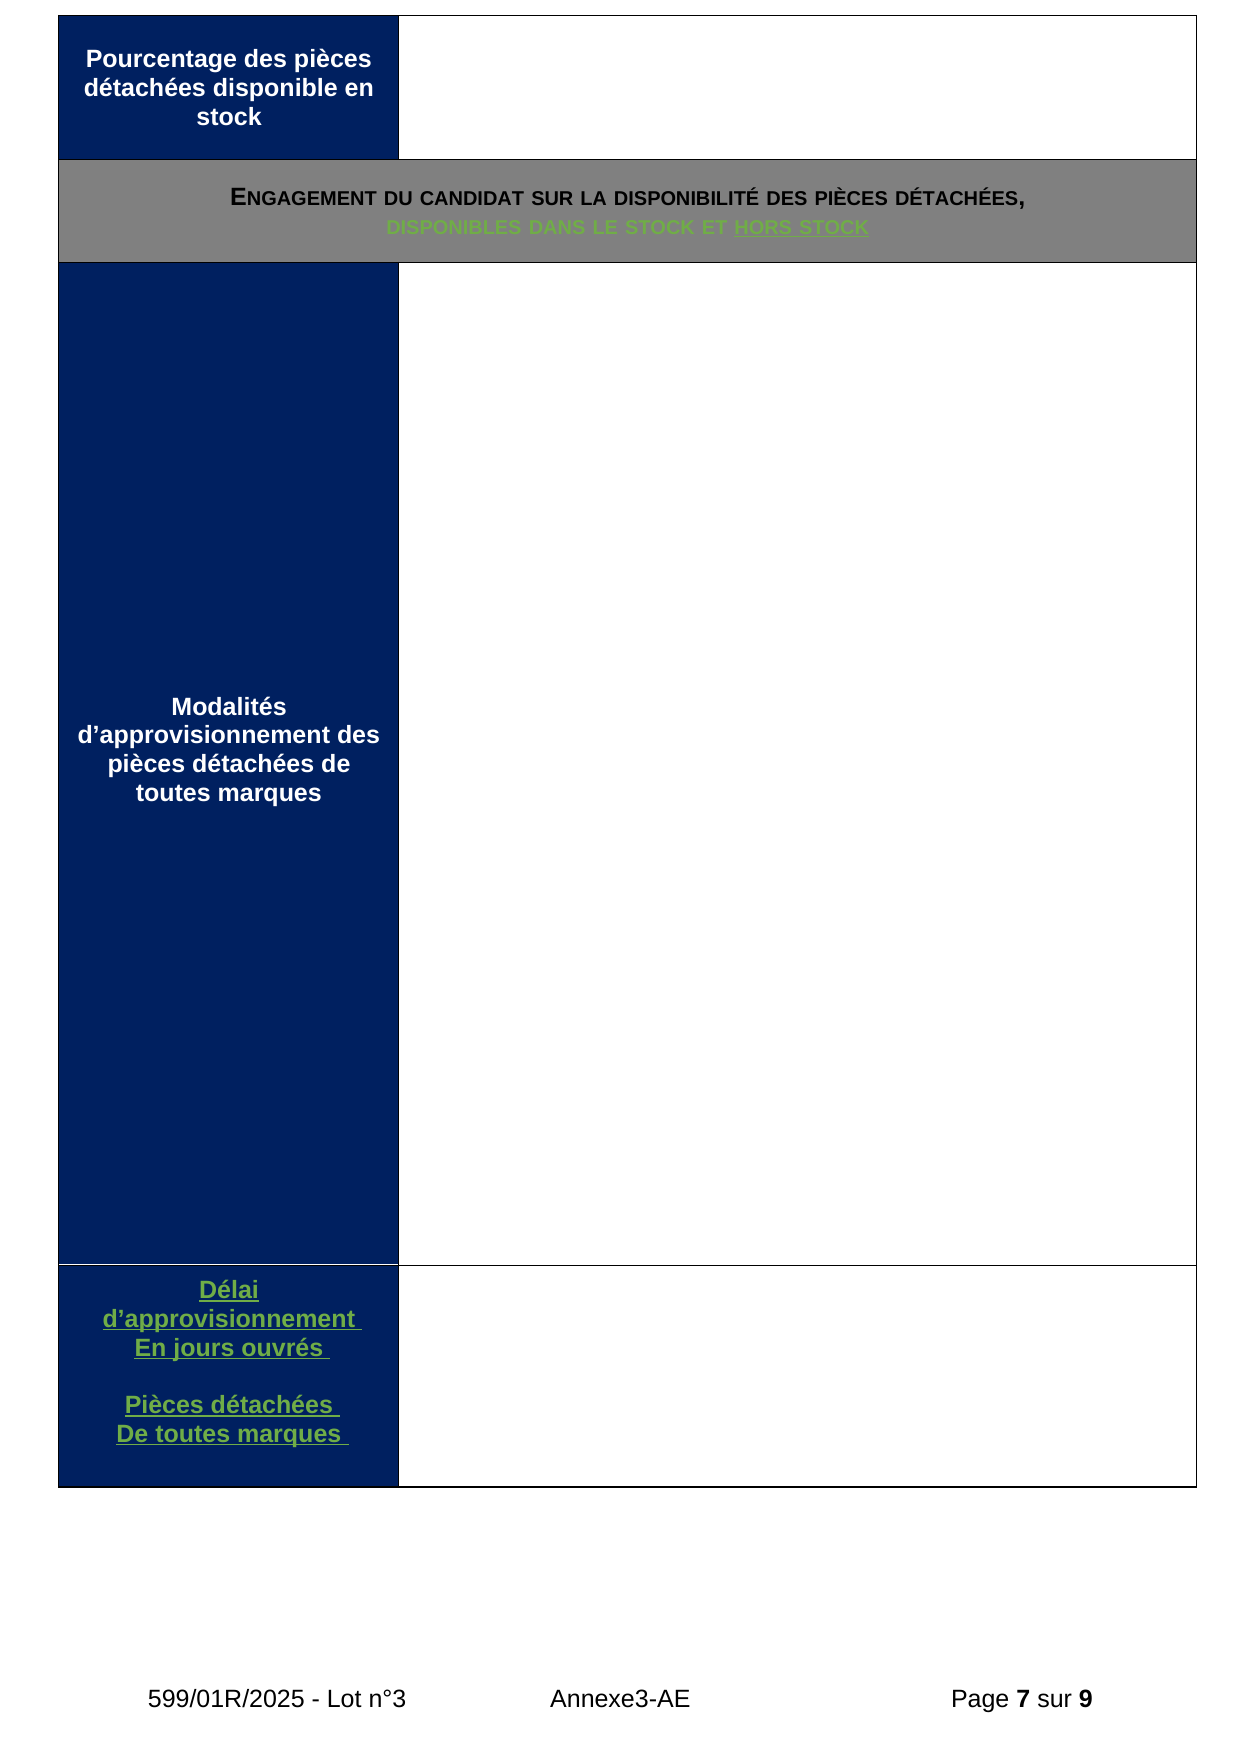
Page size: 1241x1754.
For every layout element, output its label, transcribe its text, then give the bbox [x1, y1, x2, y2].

table_cell Délai d’approvisionnement En jours ouvrés Pièces détachées De toutes marques [59, 1266, 398, 1486]
table_cell Modalités d’approvisionnement des pièces détachées de toutes marques [59, 263, 398, 1264]
table_header [399, 16, 1196, 159]
table_cell Engagement du candidat sur la disponibilité des pièces détachées, disponibles dans le stock et hors stock [59, 160, 1196, 262]
table_cell [399, 1266, 1196, 1486]
table_header Pourcentage des pièces détachées disponible en stock [59, 16, 398, 159]
table_cell [399, 263, 1196, 1264]
